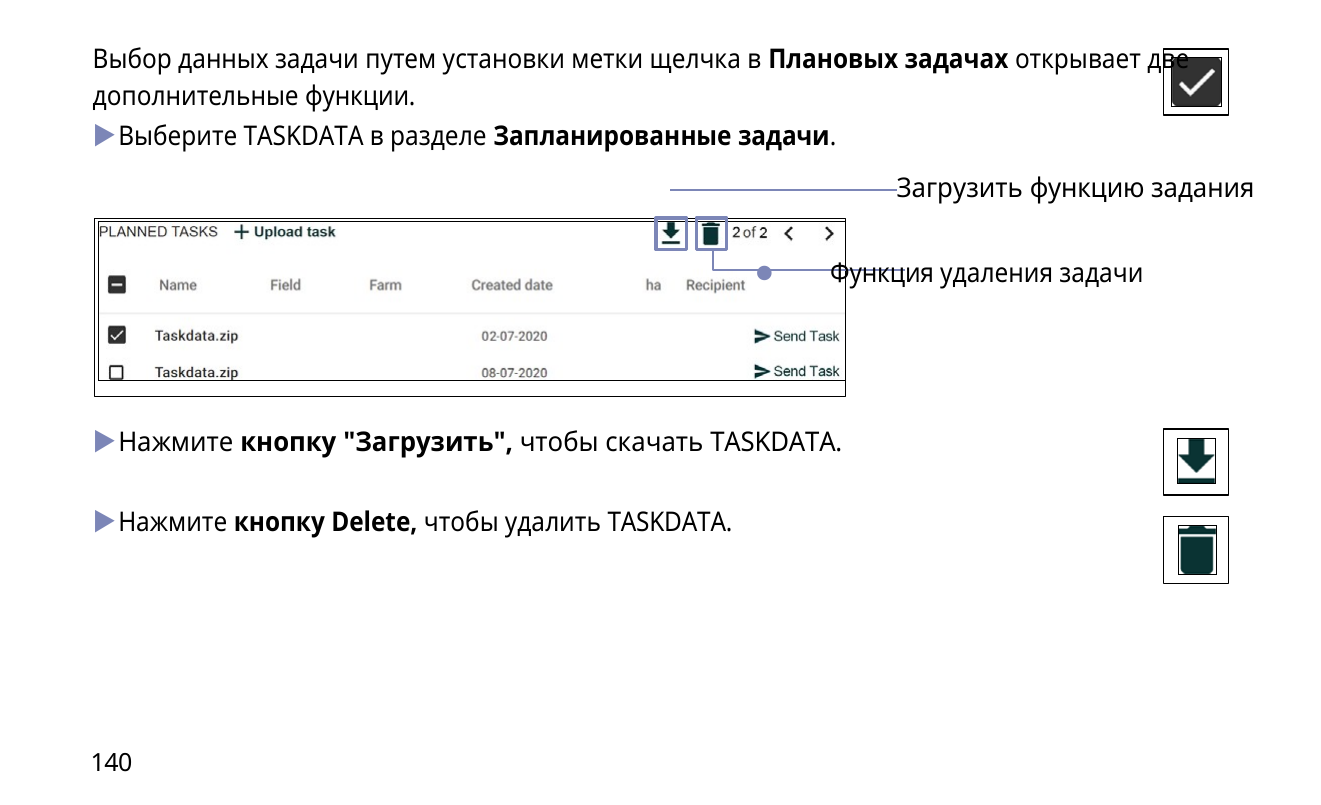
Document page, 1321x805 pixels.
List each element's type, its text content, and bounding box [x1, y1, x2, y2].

list Нажмите кнопку Delete, чтобы удалить TASKDATA. [92, 503, 1258, 540]
text Загрузить функцию задания [670, 168, 1258, 205]
picture [99, 291, 845, 380]
picture [698, 222, 725, 248]
picture [1178, 459, 1215, 483]
picture [99, 222, 712, 254]
list Выберите TASKDATA в разделе Запланированные задачи. [92, 116, 1258, 153]
list Нажмите кнопку "Загрузить", чтобы скачать TASKDATA. [92, 422, 1258, 459]
text Выбор данных задачи путем установки метки щелчка в Плановых задачах открывает две дополнительные функции. [92, 40, 1258, 114]
picture [714, 222, 845, 254]
picture [658, 222, 685, 248]
picture [1179, 540, 1216, 574]
list Функция удаления задачи [27, 254, 1143, 291]
